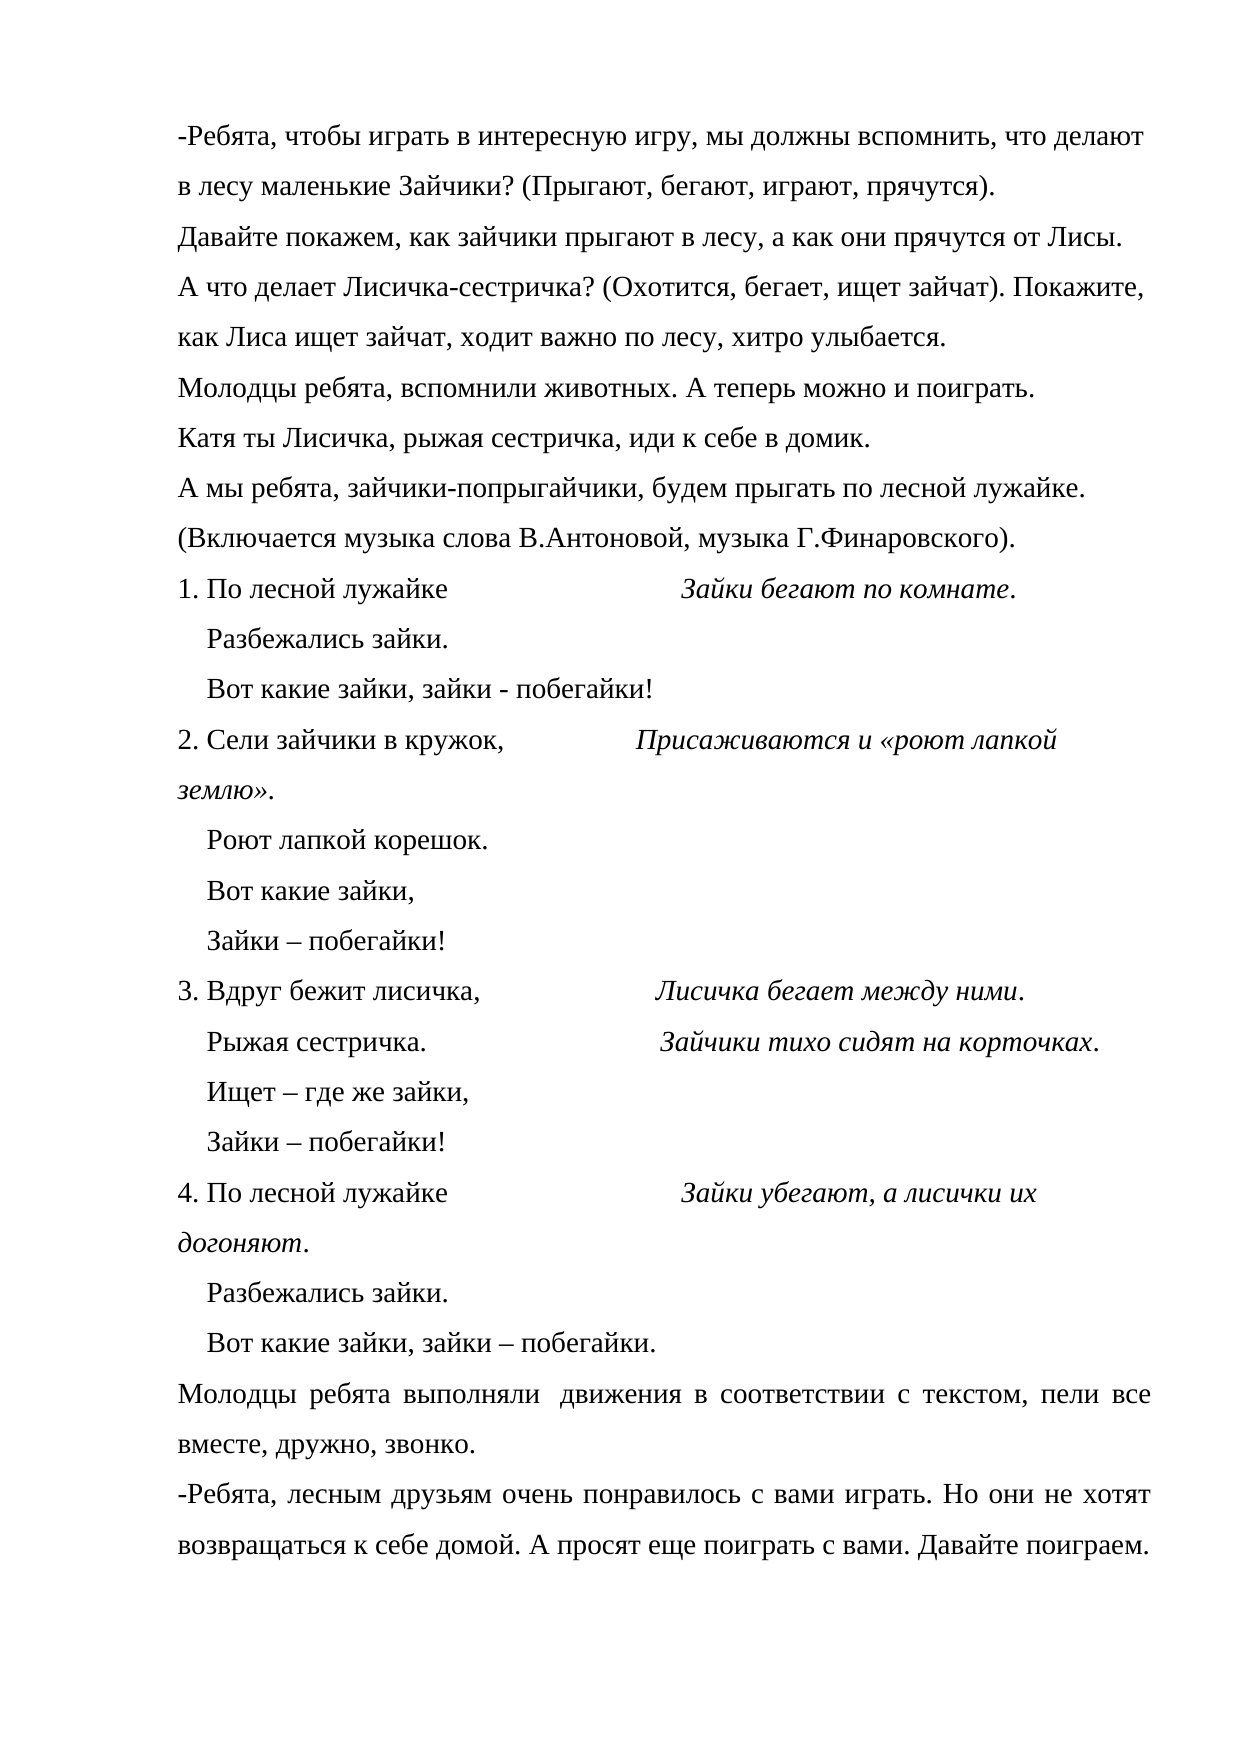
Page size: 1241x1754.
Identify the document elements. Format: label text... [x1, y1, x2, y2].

text Зайки – побегайки! [177, 1124, 1152, 1158]
text 3. Вдруг бежит лисичка, Лисичка бегает между ними. [177, 973, 1152, 1007]
text Вот какие зайки, зайки - побегайки! [177, 672, 1152, 705]
text 2. Сели зайчики в кружок, Присаживаются и «роют лапкой землю». [177, 722, 1152, 806]
text Разбежались зайки. [177, 1275, 1152, 1309]
text Рыжая сестричка. Зайчики тихо сидят на корточках. [177, 1024, 1152, 1057]
text -Ребята, чтобы играть в интересную игру, мы должны вспомнить, что делают в лесу маленькие Зайчики? (Прыгают, бегают, играют, прячутся). [177, 118, 1152, 202]
text 4. По лесной лужайке Зайки убегают, а лисички их догоняют. [177, 1175, 1152, 1258]
text А мы ребята, зайчики-попрыгайчики, будем прыгать по лесной лужайке. [177, 470, 1152, 504]
text Катя ты Лисичка, рыжая сестричка, иди к себе в домик. [177, 420, 1152, 453]
text -Ребята, лесным друзьям очень понравилось с вами играть. Но они не хотят возвращаться к себе домой. А просят еще поиграть с вами. Давайте поиграем. [177, 1477, 1152, 1560]
text (Включается музыка слова В.Антоновой, музыка Г.Финаровского). [177, 521, 1152, 554]
text Молодцы ребята выполняли движения в соответствии с текстом, пели все вместе, дружно, звонко. [177, 1376, 1152, 1460]
text Зайки – побегайки! [177, 923, 1152, 957]
text 1. По лесной лужайке Зайки бегают по комнате. [177, 571, 1152, 604]
text Разбежались зайки. [177, 621, 1152, 655]
text А что делает Лисичка-сестричка? (Охотится, бегает, ищет зайчат). Покажите, как Лиса ищет зайчат, ходит важно по лесу, хитро улыбается. [177, 269, 1152, 353]
text Вот какие зайки, [177, 873, 1152, 906]
text Давайте покажем, как зайчики прыгают в лесу, а как они прячутся от Лисы. [177, 219, 1152, 252]
text Молодцы ребята, вспомнили животных. А теперь можно и поиграть. [177, 370, 1152, 403]
text Вот какие зайки, зайки – побегайки. [177, 1326, 1152, 1359]
text Роют лапкой корешок. [177, 822, 1152, 856]
text Ищет – где же зайки, [177, 1074, 1152, 1108]
